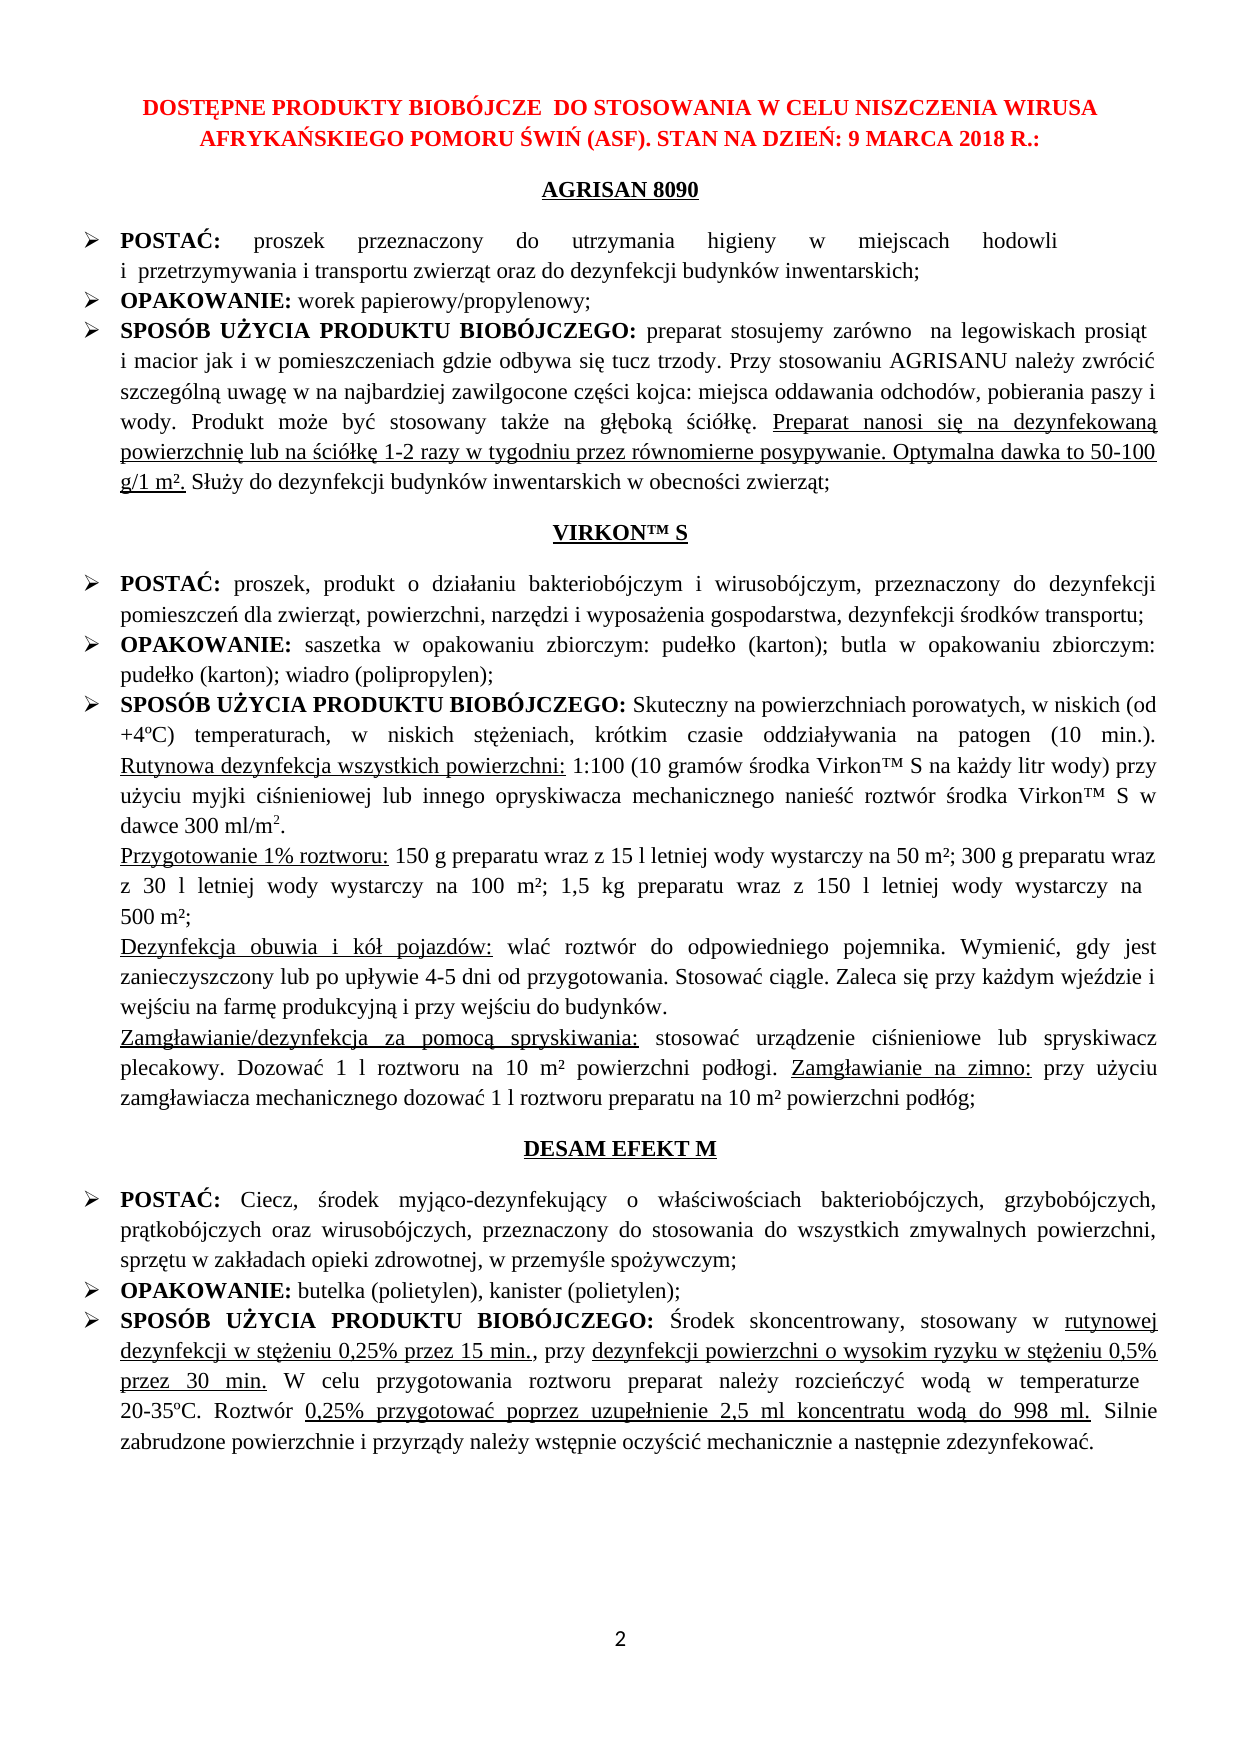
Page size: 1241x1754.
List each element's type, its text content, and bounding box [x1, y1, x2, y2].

list POSTAĆ: proszek przeznaczony do utrzymania higieny w miejscach hodowli i przetrzymywania i transportu zwierząt oraz do dezynfekcji budynków inwentarskich; [83, 227, 1157, 283]
list SPOSÓB UŻYCIA PRODUKTU BIOBÓJCZEGO: preparat stosujemy zarówno na legowiskach prosiąt i macior jak i w pomieszczeniach gdzie odbywa się tucz trzody. Przy stosowaniu AGRISANU należy zwrócić szczególną uwagę w na najbardziej zawilgocone części kojca: miejsca oddawania odchodów, pobierania paszy i wody. Produkt może być stosowany także na głęboką ściółkę. Preparat nanosi się na dezynfekowaną powierzchnię lub na ściółkę 1-2 razy w tygodniu przez równomierne posypywanie. Optymalna dawka to 50-100 g/1 m². Służy do dezynfekcji budynków inwentarskich w obecności zwierząt; [83, 317, 1157, 495]
list Przygotowanie 1% roztworu: 150 g preparatu wraz z 15 l letniej wody wystarczy na 50 m²; 300 g preparatu wraz z 30 l letniej wody wystarczy na 100 m²; 1,5 kg preparatu wraz z 150 l letniej wody wystarczy na 500 m²; [120, 842, 1157, 929]
text DESAM EFEKT M [83, 1135, 1157, 1161]
text DOSTĘPNE PRODUKTY BIOBÓJCZE DO STOSOWANIA W CELU NISZCZENIA WIRUSA AFRYKAŃSKIEGO POMORU ŚWIŃ (ASF). STAN NA DZIEŃ: 9 MARCA 2018 R.: [83, 94, 1157, 151]
list POSTAĆ: proszek, produkt o działaniu bakteriobójczym i wirusobójczym, przeznaczony do dezynfekcji pomieszczeń dla zwierząt, powierzchni, narzędzi i wyposażenia gospodarstwa, dezynfekcji środków transportu; [83, 571, 1157, 627]
list OPAKOWANIE: worek papierowy/propylenowy; [83, 287, 1157, 313]
list Dezynfekcja obuwia i kół pojazdów: wlać roztwór do odpowiedniego pojemnika. Wymienić, gdy jest zanieczyszczony lub po upływie 4-5 dni od przygotowania. Stosować ciągle. Zaleca się przy każdym wjeździe i wejściu na farmę produkcyjną i przy wejściu do budynków. [120, 933, 1157, 1020]
list Zamgławianie/dezynfekcja za pomocą spryskiwania: stosować urządzenie ciśnieniowe lub spryskiwacz plecakowy. Dozować 1 l roztworu na 10 m² powierzchni podłogi. Zamgławianie na zimno: przy użyciu zamgławiacza mechanicznego dozować 1 l roztworu preparatu na 10 m² powierzchni podłóg; [120, 1024, 1157, 1110]
list POSTAĆ: Ciecz, środek myjąco-dezynfekujący o właściwościach bakteriobójczych, grzybobójczych, prątkobójczych oraz wirusobójczych, przeznaczony do stosowania do wszystkich zmywalnych powierzchni, sprzętu w zakładach opieki zdrowotnej, w przemyśle spożywczym; [83, 1186, 1157, 1273]
list OPAKOWANIE: butelka (polietylen), kanister (polietylen); [83, 1277, 1157, 1303]
list SPOSÓB UŻYCIA PRODUKTU BIOBÓJCZEGO: Środek skoncentrowany, stosowany w rutynowej dezynfekcji w stężeniu 0,25% przez 15 min., przy dezynfekcji powierzchni o wysokim ryzyku w stężeniu 0,5% przez 30 min. W celu przygotowania roztworu preparat należy rozcieńczyć wodą w temperaturze 20-35ºC. Roztwór 0,25% przygotować poprzez uzupełnienie 2,5 ml koncentratu wodą do 998 ml. Silnie zabrudzone powierzchnie i przyrządy należy wstępnie oczyścić mechanicznie a następnie zdezynfekować. [83, 1307, 1157, 1454]
text AGRISAN 8090 [83, 176, 1157, 202]
list OPAKOWANIE: saszetka w opakowaniu zbiorczym: pudełko (karton); butla w opakowaniu zbiorczym: pudełko (karton); wiadro (polipropylen); [83, 631, 1157, 687]
list SPOSÓB UŻYCIA PRODUKTU BIOBÓJCZEGO: Skuteczny na powierzchniach porowatych, w niskich (od +4ºC) temperaturach, w niskich stężeniach, krótkim czasie oddziaływania na patogen (10 min.). Rutynowa dezynfekcja wszystkich powierzchni: 1:100 (10 gramów środka Virkon™ S na każdy litr wody) przy użyciu myjki ciśnieniowej lub innego opryskiwacza mechanicznego nanieść roztwór środka Virkon™ S w dawce 300 ml/m2. [83, 691, 1157, 838]
text VIRKON™ S [83, 519, 1157, 546]
